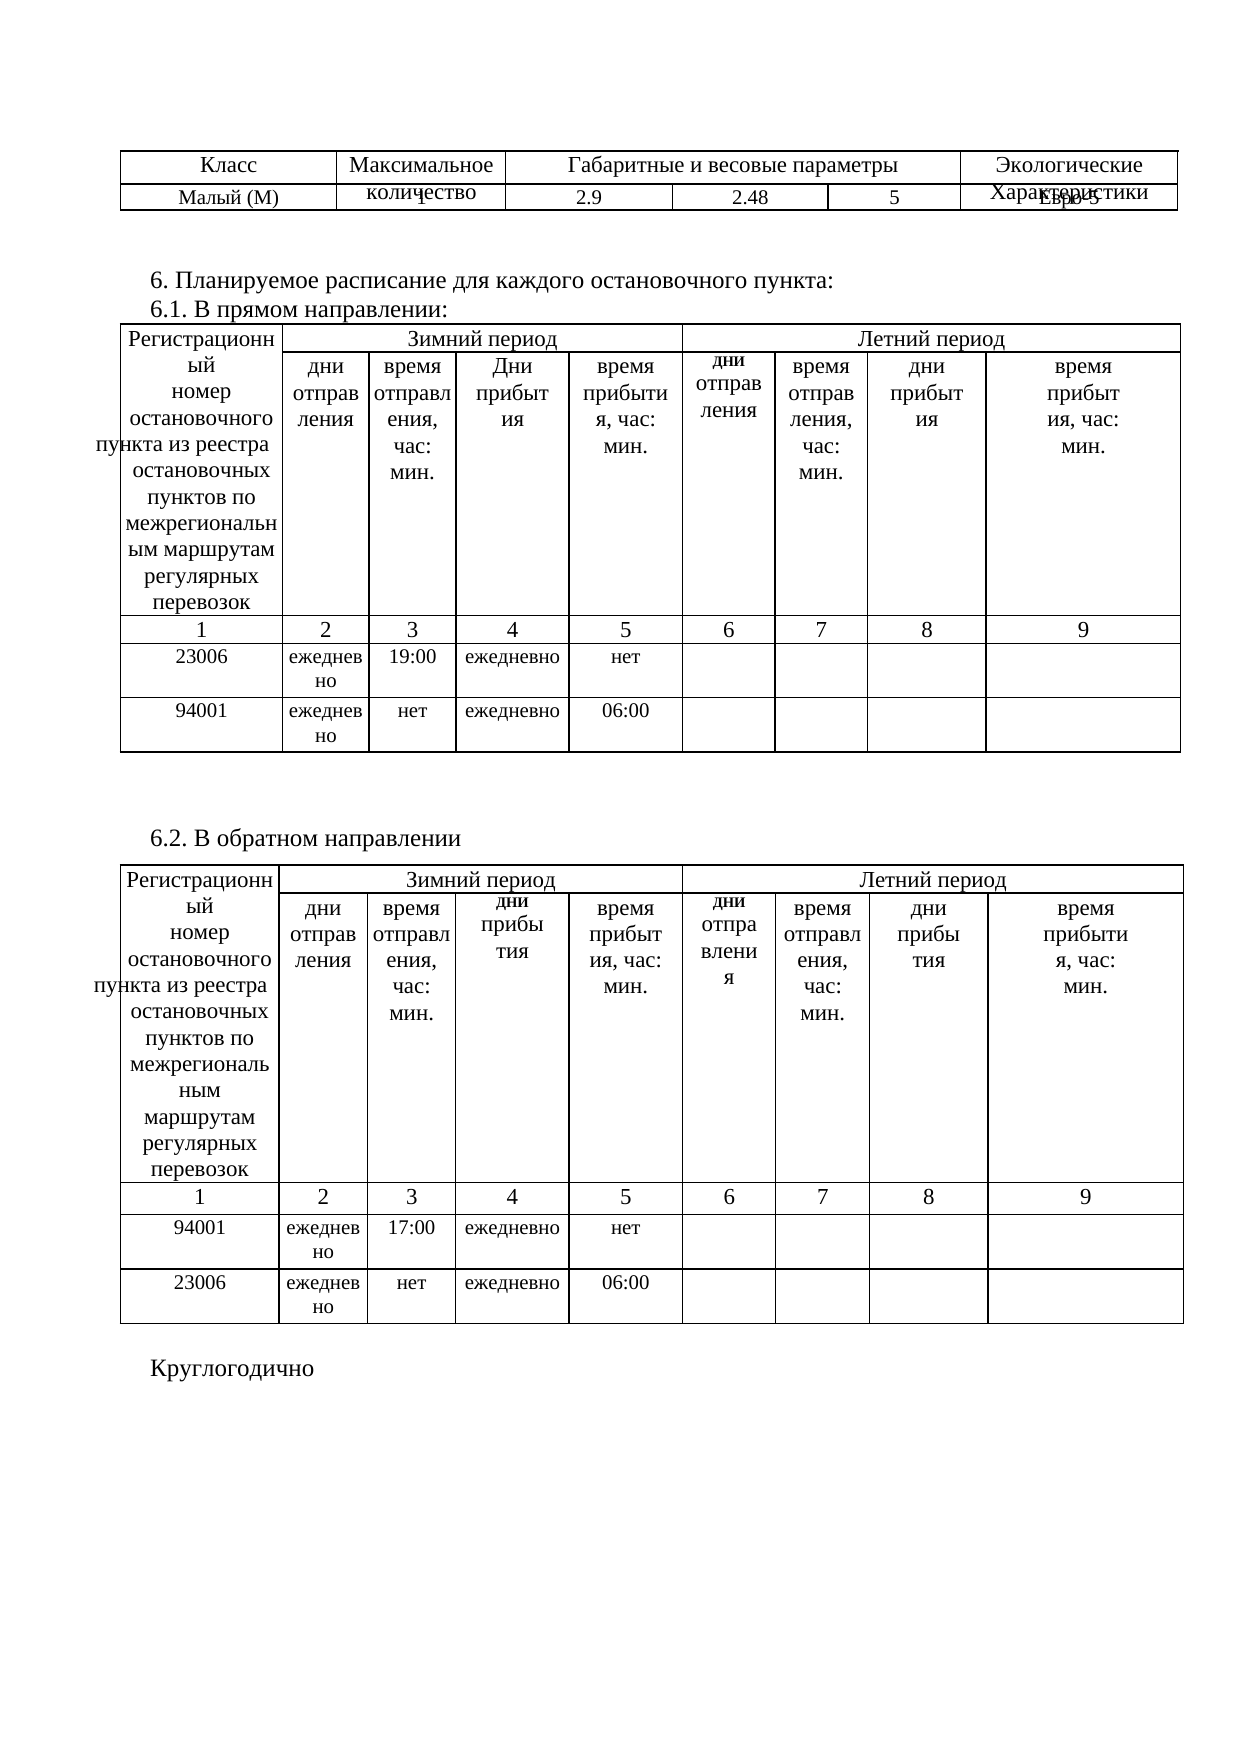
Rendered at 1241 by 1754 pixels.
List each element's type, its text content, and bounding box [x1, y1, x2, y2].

table_cell [683, 1215, 775, 1268]
table_cell Дни прибыт ия [457, 353, 568, 614]
table_cell Евро-5 [961, 185, 1177, 209]
table_cell 5 [570, 616, 682, 642]
table_cell [987, 698, 1180, 751]
table_cell [776, 1215, 869, 1268]
table_cell 2.48 [673, 185, 827, 209]
table_header Летний период [683, 325, 1180, 351]
table_cell ежедневно [457, 698, 568, 751]
table_cell нет [370, 698, 455, 751]
table_cell 9 [989, 1183, 1183, 1214]
table_cell 9 [987, 616, 1180, 642]
table_cell [683, 644, 774, 697]
table_cell ДНИ отпра влени я [683, 894, 775, 1182]
table_cell время прибыт ия, час: мин. [987, 353, 1180, 614]
table_cell 19:00 [370, 644, 455, 697]
table_cell 1 [121, 1183, 278, 1214]
table_cell нет [570, 644, 682, 697]
table_header Зимний период [280, 866, 682, 892]
table_cell ежедневно [280, 1215, 367, 1268]
table_cell ежедневно [457, 644, 568, 697]
table_cell время прибыт ия, час: мин. [570, 894, 682, 1182]
table_cell нет [368, 1270, 455, 1322]
table_cell ежедневно [283, 698, 368, 751]
table_header Класс [121, 152, 336, 183]
table_cell [868, 698, 985, 751]
table_cell [987, 644, 1180, 697]
table_cell время прибыти я, час: мин. [570, 353, 682, 614]
table_cell дни прибыт ия [868, 353, 985, 614]
table_cell 06:00 [570, 1270, 682, 1322]
table_header Экологические Характеристики [961, 152, 1177, 183]
table_cell время отправл ения, час: мин. [776, 894, 869, 1182]
table_cell 06:00 [570, 698, 682, 751]
table_cell дни отправ ления [280, 894, 367, 1182]
table_cell 3 [370, 616, 455, 642]
table_cell дни отправ ления [283, 353, 368, 614]
table_cell 1 [121, 616, 282, 642]
table_header Регистрационный номер остановочного пункта из реестра остановочных пунктов по межрегиональным маршрутам регулярных перевозок [121, 325, 282, 614]
table_cell [776, 698, 867, 751]
table_cell [868, 644, 985, 697]
table_cell ежедневно [456, 1215, 568, 1268]
table_header Максимальное количество [337, 152, 505, 183]
table_header Регистрационный номер остановочного пункта из реестра остановочных пунктов по межрегиональным маршрутам регулярных перевозок [121, 866, 278, 1182]
table_cell 2.9 [506, 185, 672, 209]
table_cell 23006 [121, 1270, 278, 1322]
table_cell 23006 [121, 644, 282, 697]
table_header Габаритные и весовые параметры [506, 152, 960, 183]
table_cell 4 [457, 616, 568, 642]
table_cell 4 [456, 1183, 568, 1214]
table_cell 2 [283, 616, 368, 642]
table_cell [989, 1270, 1183, 1322]
text Круглогодично [150, 1353, 1090, 1382]
text 6. Планируемое расписание для каждого остановочного пункта: [150, 266, 1090, 294]
table_cell ежедневно [456, 1270, 568, 1322]
table_cell 94001 [121, 698, 282, 751]
table_cell 5 [570, 1183, 682, 1214]
table_cell время отправ ления, час: мин. [776, 353, 867, 614]
table_header Летний период [683, 866, 1183, 892]
table_cell дни прибы тия [870, 894, 987, 1182]
table_cell [776, 644, 867, 697]
table_cell ежедневно [283, 644, 368, 697]
table_cell время прибыти я, час: мин. [989, 894, 1183, 1182]
table_cell [683, 698, 774, 751]
table_cell 6 [683, 616, 774, 642]
table_cell 94001 [121, 1215, 278, 1268]
table_cell ДНИ прибы тия [456, 894, 568, 1182]
table_cell [870, 1215, 987, 1268]
table_cell [870, 1270, 987, 1322]
table_cell 2 [280, 1183, 367, 1214]
table_cell 7 [776, 616, 867, 642]
table_cell 17:00 [368, 1215, 455, 1268]
table_cell ДНИ отправ ления [683, 353, 774, 614]
table_cell 1 [337, 185, 505, 209]
table_cell 8 [870, 1183, 987, 1214]
table_cell 7 [776, 1183, 869, 1214]
table_cell Малый (М) [121, 185, 336, 209]
text 6.1. В прямом направлении: [150, 294, 1090, 323]
table_cell время отправл ения, час: мин. [368, 894, 455, 1182]
table_header Зимний период [283, 325, 682, 351]
table_cell [683, 1270, 775, 1322]
table_cell 3 [368, 1183, 455, 1214]
text 6.2. В обратном направлении [150, 823, 1090, 852]
table_cell ежедневно [280, 1270, 367, 1322]
table_cell 5 [829, 185, 960, 209]
table_cell 8 [868, 616, 985, 642]
table_cell 6 [683, 1183, 775, 1214]
table_cell [776, 1270, 869, 1322]
table_cell нет [570, 1215, 682, 1268]
table_cell [989, 1215, 1183, 1268]
table_cell время отправл ения, час: мин. [370, 353, 455, 614]
